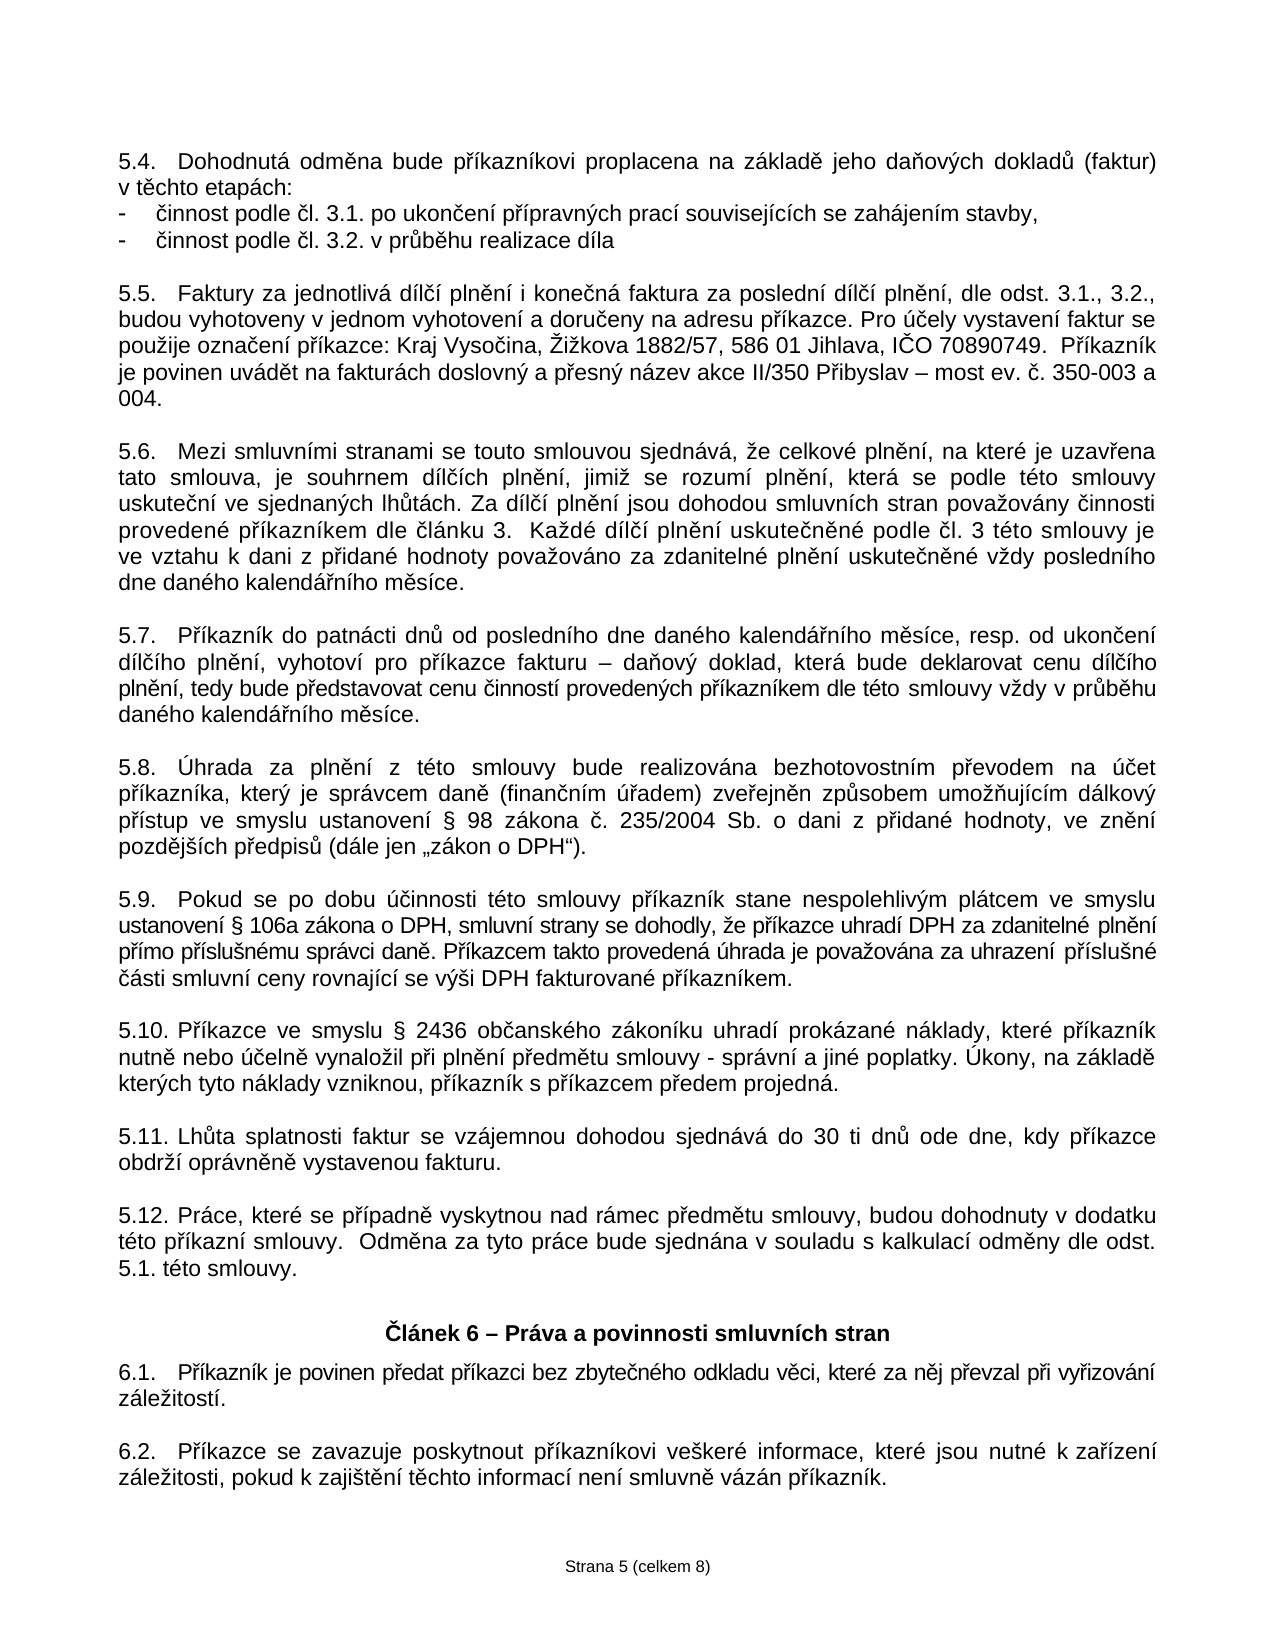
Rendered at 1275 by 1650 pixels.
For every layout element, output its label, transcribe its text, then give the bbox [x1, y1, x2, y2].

list činnost podle čl. 3.2. v průběhu realizace díla [118, 227, 1157, 253]
list Příkazník je povinen předat příkazci bez zbytečného odkladu věci, které za něj převzal při vyřizování záležitostí. [118, 1359, 1157, 1411]
list Úhrada za plnění z této smlouvy bude realizována bezhotovostním převodem na účet příkazníka, který je správcem daně (finančním úřadem) zveřejněn způsobem umožňujícím dálkový přístup ve smyslu ustanovení § 98 zákona č. 235/2004 Sb. o dani z přidané hodnoty, ve znění pozdějších předpisů (dále jen „zákon o DPH“). [118, 754, 1157, 859]
list Dohodnutá odměna bude příkazníkovi proplacena na základě jeho daňových dokladů (faktur) v těchto etapách: [118, 148, 1157, 200]
text Článek 6 – Práva a povinnosti smluvních stran [118, 1320, 1157, 1346]
list Příkazník do patnácti dnů od posledního dne daného kalendářního měsíce, resp. od ukončení dílčího plnění, vyhotoví pro příkazce fakturu – daňový doklad, která bude deklarovat cenu dílčího plnění, tedy bude představovat cenu činností provedených příkazníkem dle této smlouvy vždy v průběhu daného kalendářního měsíce. [118, 622, 1157, 727]
list činnost podle čl. 3.1. po ukončení přípravných prací souvisejících se zahájením stavby, [118, 200, 1157, 227]
list Lhůta splatnosti faktur se vzájemnou dohodou sjednává do 30 ti dnů ode dne, kdy příkazce obdrží oprávněně vystavenou fakturu. [118, 1123, 1157, 1176]
list Příkazce ve smyslu § 2436 občanského zákoníku uhradí prokázané náklady, které příkazník nutně nebo účelně vynaložil při plnění předmětu smlouvy - správní a jiné poplatky. Úkony, na základě kterých tyto náklady vzniknou, příkazník s příkazcem předem projedná. [118, 1017, 1157, 1096]
list Pokud se po dobu účinnosti této smlouvy příkazník stane nespolehlivým plátcem ve smyslu ustanovení § 106a zákona o DPH, smluvní strany se dohodly, že příkazce uhradí DPH za zdanitelné plnění přímo příslušnému správci daně. Příkazcem takto provedená úhrada je považována za uhrazení příslušné části smluvní ceny rovnající se výši DPH fakturované příkazníkem. [118, 886, 1157, 991]
list Faktury za jednotlivá dílčí plnění i konečná faktura za poslední dílčí plnění, dle odst. 3.1., 3.2., budou vyhotoveny v jednom vyhotovení a doručeny na adresu příkazce. Pro účely vystavení faktur se použije označení příkazce: Kraj Vysočina, Žižkova 1882/57, 586 01 Jihlava, IČO 70890749. Příkazník je povinen uvádět na fakturách doslovný a přesný název akce II/350 Přibyslav – most ev. č. 350-003 a 004. [118, 279, 1157, 411]
list Práce, které se případně vyskytnou nad rámec předmětu smlouvy, budou dohodnuty v dodatku této příkazní smlouvy. Odměna za tyto práce bude sjednána v souladu s kalkulací odměny dle odst. 5.1. této smlouvy. [118, 1202, 1157, 1281]
list Mezi smluvními stranami se touto smlouvou sjednává, že celkové plnění, na které je uzavřena tato smlouva, je souhrnem dílčích plnění, jimiž se rozumí plnění, která se podle této smlouvy uskuteční ve sjednaných lhůtách. Za dílčí plnění jsou dohodou smluvních stran považovány činnosti provedené příkazníkem dle článku 3. Každé dílčí plnění uskutečněné podle čl. 3 této smlouvy je ve vztahu k dani z přidané hodnoty považováno za zdanitelné plnění uskutečněné vždy posledního dne daného kalendářního měsíce. [118, 438, 1157, 596]
list Příkazce se zavazuje poskytnout příkazníkovi veškeré informace, které jsou nutné k zařízení záležitosti, pokud k zajištění těchto informací není smluvně vázán příkazník. [118, 1438, 1157, 1490]
